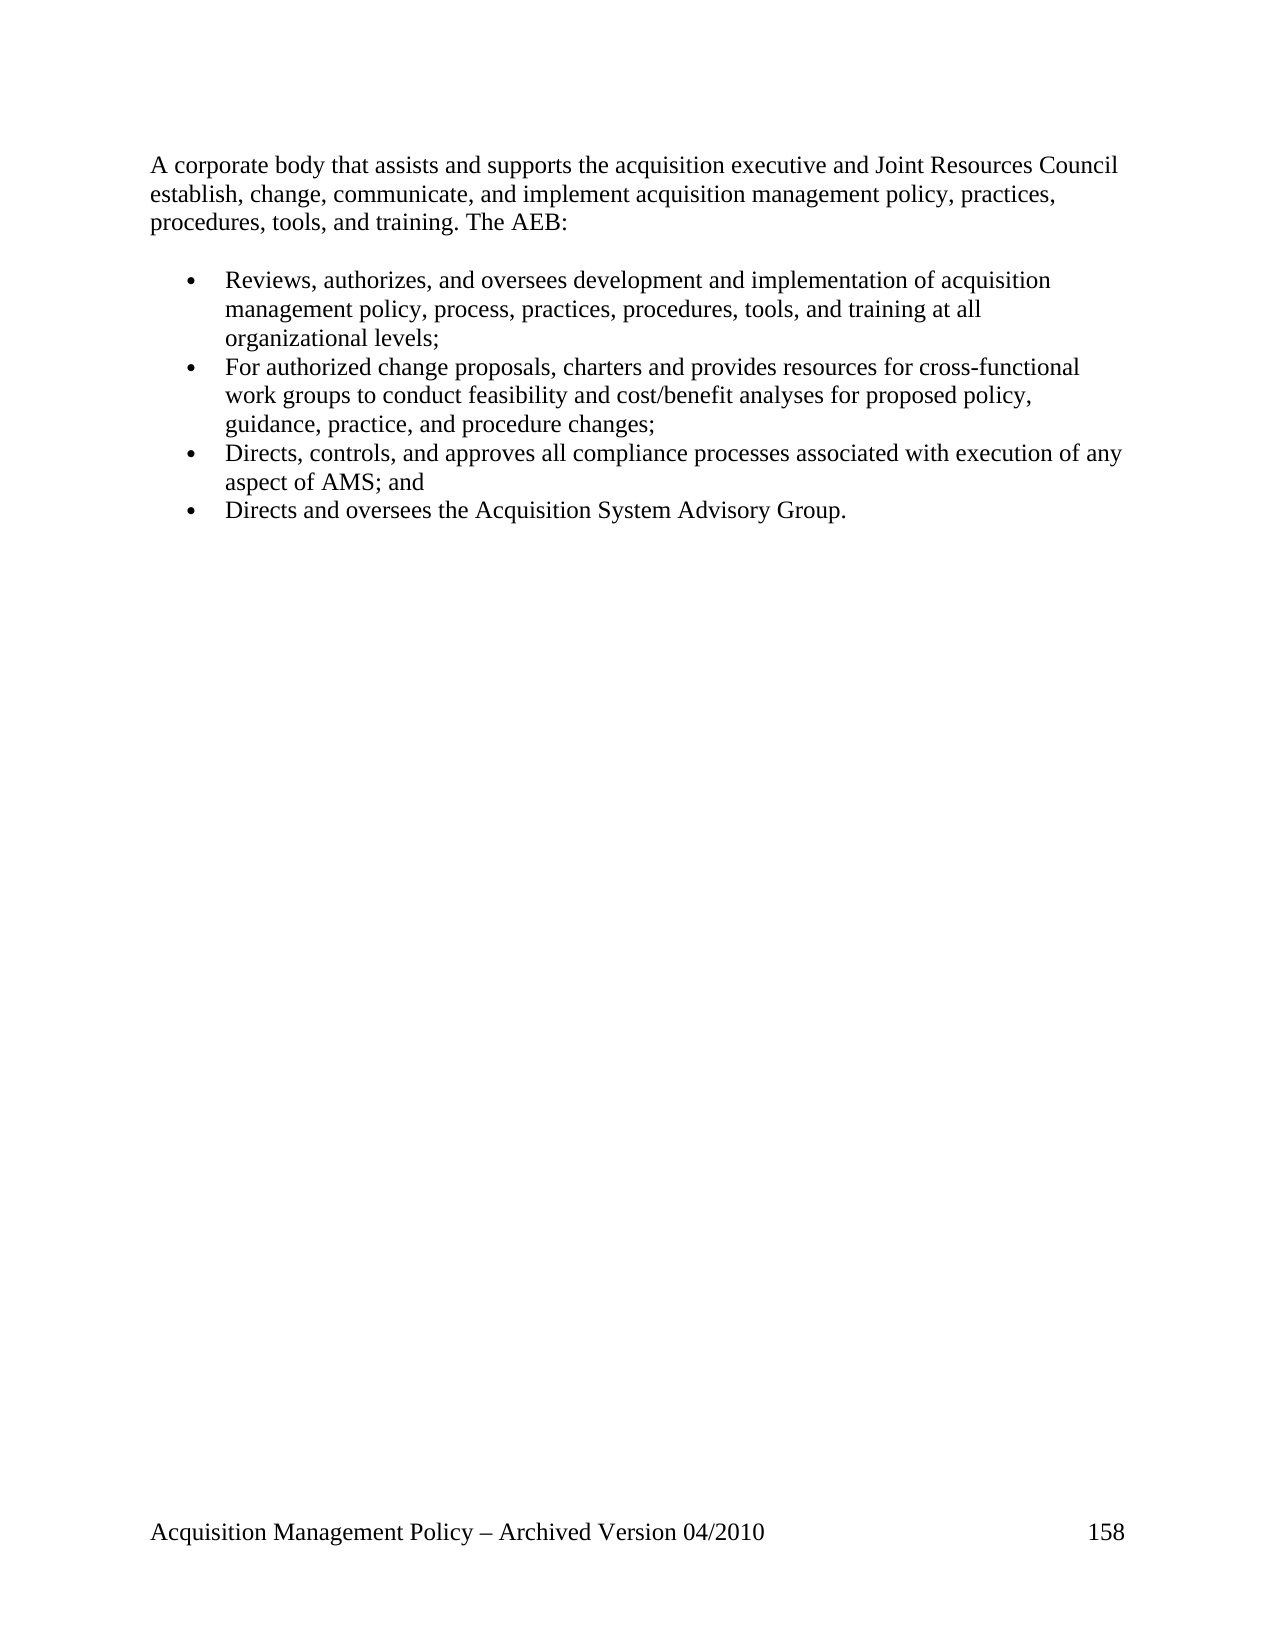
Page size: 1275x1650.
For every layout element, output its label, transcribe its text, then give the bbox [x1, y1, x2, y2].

list Directs and oversees the Acquisition System Advisory Group. [187, 495, 1125, 524]
list For authorized change proposals, charters and provides resources for cross-functional work groups to conduct feasibility and cost/benefit analyses for proposed policy, guidance, practice, and procedure changes; [187, 352, 1125, 438]
text A corporate body that assists and supports the acquisition executive and Joint Resources Council establish, change, communicate, and implement acquisition management policy, practices, procedures, tools, and training. The AEB: [150, 150, 1125, 236]
list Directs, controls, and approves all compliance processes associated with execution of any aspect of AMS; and [187, 438, 1125, 495]
list Reviews, authorizes, and oversees development and implementation of acquisition management policy, process, practices, procedures, tools, and training at all organizational levels; [187, 265, 1125, 352]
